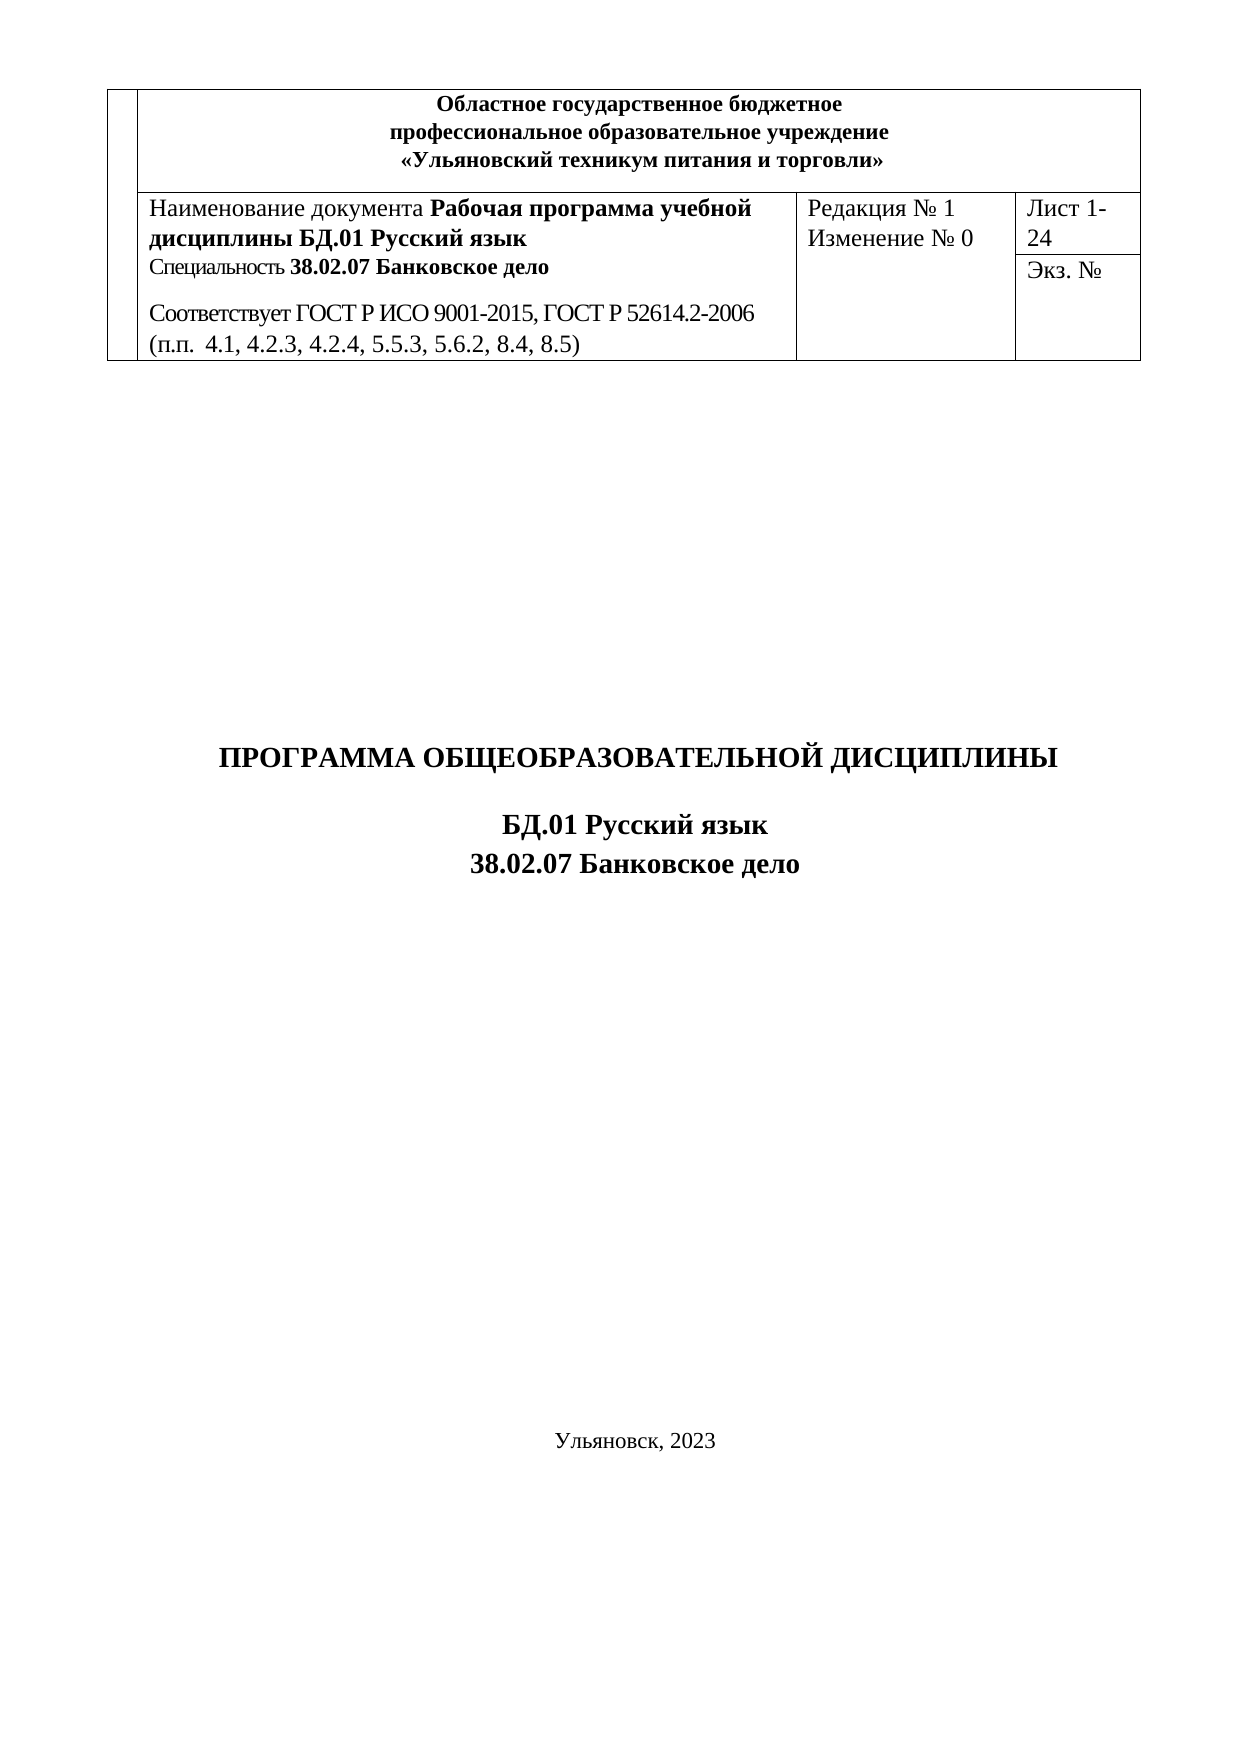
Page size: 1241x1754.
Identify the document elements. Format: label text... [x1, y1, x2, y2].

table_cell Лист 1-24 [1016, 193, 1140, 254]
table_cell Наименование документа Рабочая программа учебной дисциплины БД.01 Русский язык Специальность 38.02.07 Банковское дело Соответствует ГОСТ Р ИСО 9001-2015, ГОСТ Р 52614.2-2006 (п.п. 4.1, 4.2.3, 4.2.4, 5.5.3, 5.6.2, 8.4, 8.5) [138, 193, 796, 360]
table_header [108, 90, 137, 360]
table_cell Редакция № 1 Изменение № 0 [797, 193, 1015, 360]
text Ульяновск, 2023 [118, 1427, 1152, 1453]
table_cell Экз. № [1016, 255, 1140, 360]
text БД.01 Русский язык [118, 807, 1152, 841]
text 38.02.07 Банковское дело [118, 846, 1152, 880]
text ПРОГРАММА ОБЩЕОБРАЗОВАТЕЛЬНОЙ ДИСЦИПЛИНЫ [118, 741, 1152, 774]
table_header Областное государственное бюджетное профессиональное образовательное учреждение «Ульяновский техникум питания и торговли» [138, 90, 1140, 192]
